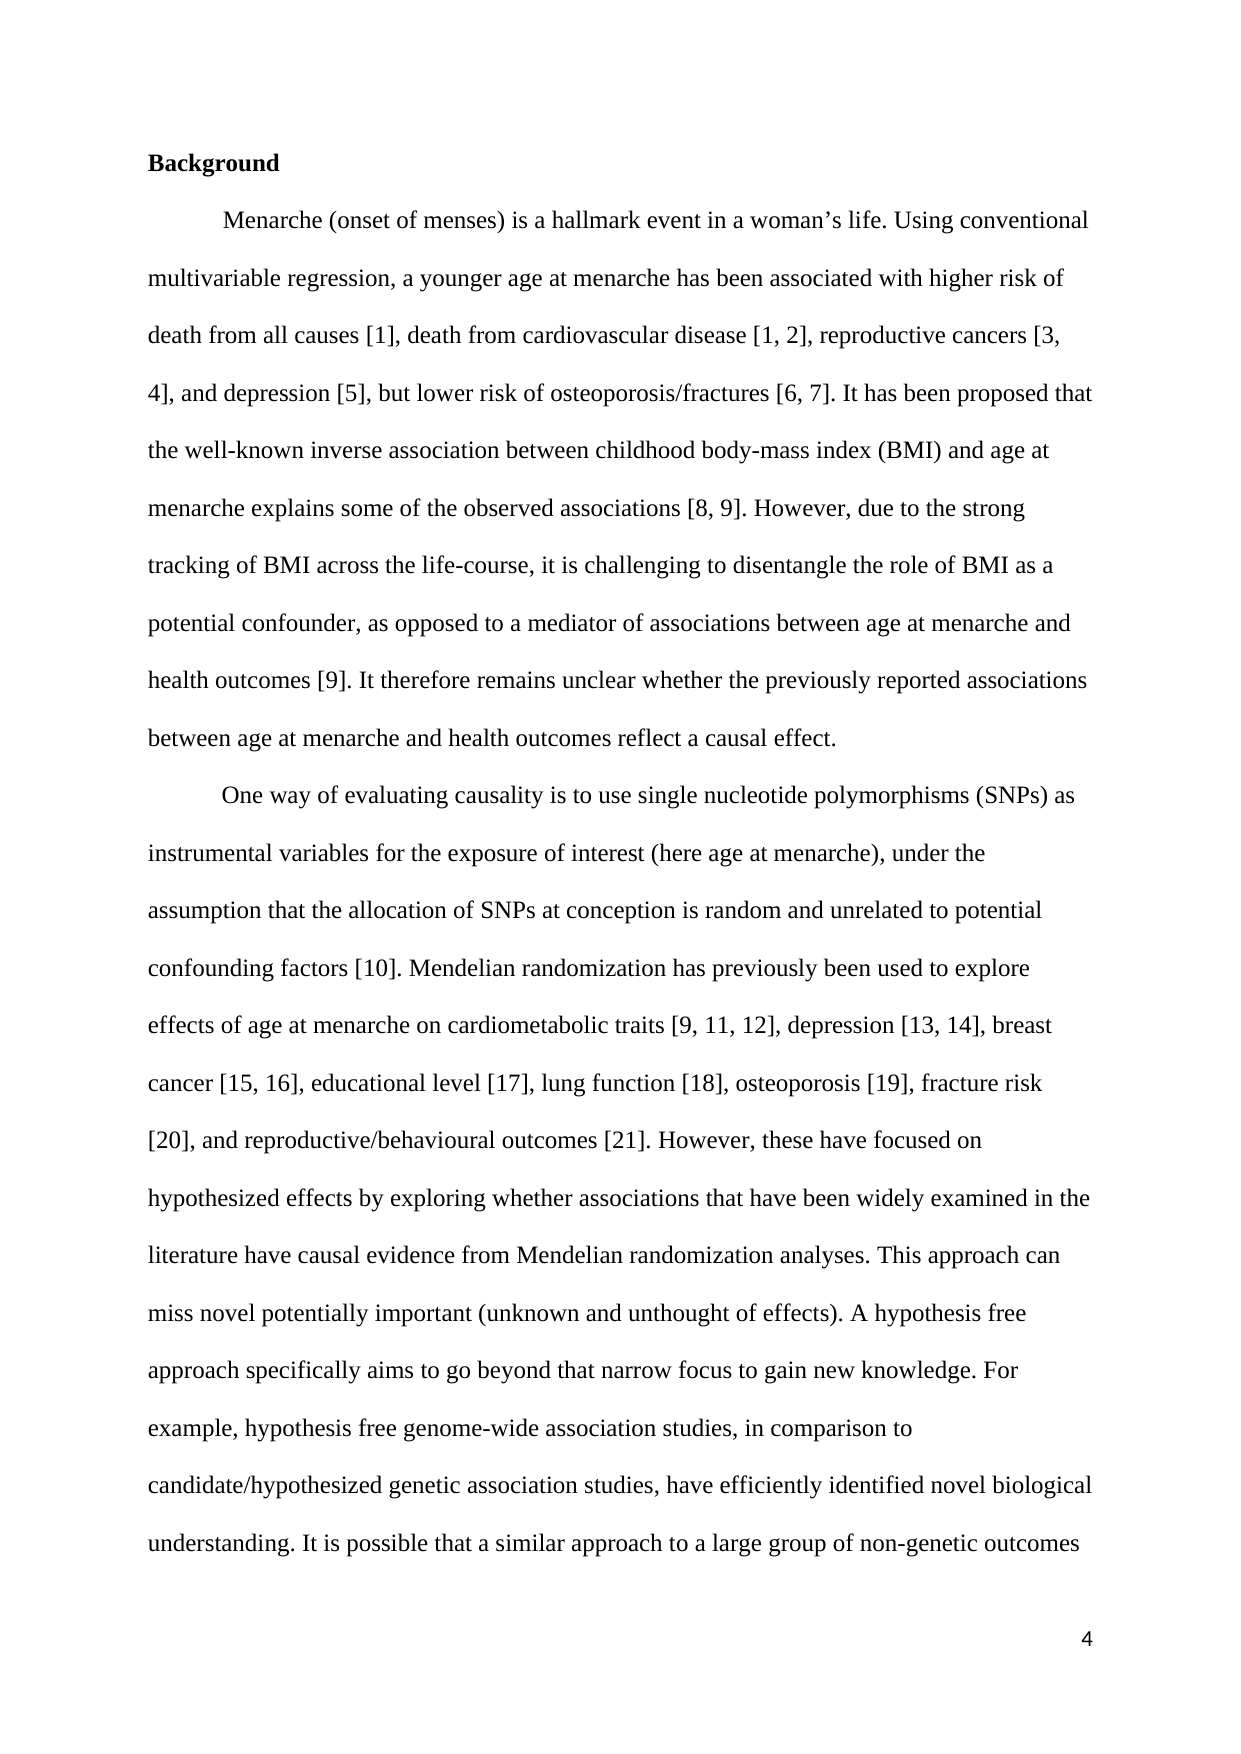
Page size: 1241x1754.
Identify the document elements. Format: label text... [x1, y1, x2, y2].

text Menarche (onset of menses) is a hallmark event in a woman’s life. Using conventional multivariable regression, a younger age at menarche has been associated with higher risk of death from all causes [1], death from cardiovascular disease [1, 2], reproductive cancers [3, 4], and depression [5], but lower risk of osteoporosis/fractures [6, 7]. It has been proposed that the well-known inverse association between childhood body-mass index (BMI) and age at menarche explains some of the observed associations [8, 9]. However, due to the strong tracking of BMI across the life-course, it is challenging to disentangle the role of BMI as a potential confounder, as opposed to a mediator of associations between age at menarche and health outcomes [9]. It therefore remains unclear whether the previously reported associations between age at menarche and health outcomes reflect a causal effect. [148, 205, 1093, 751]
text Background [148, 148, 1093, 176]
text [148, 780, 1093, 1556]
